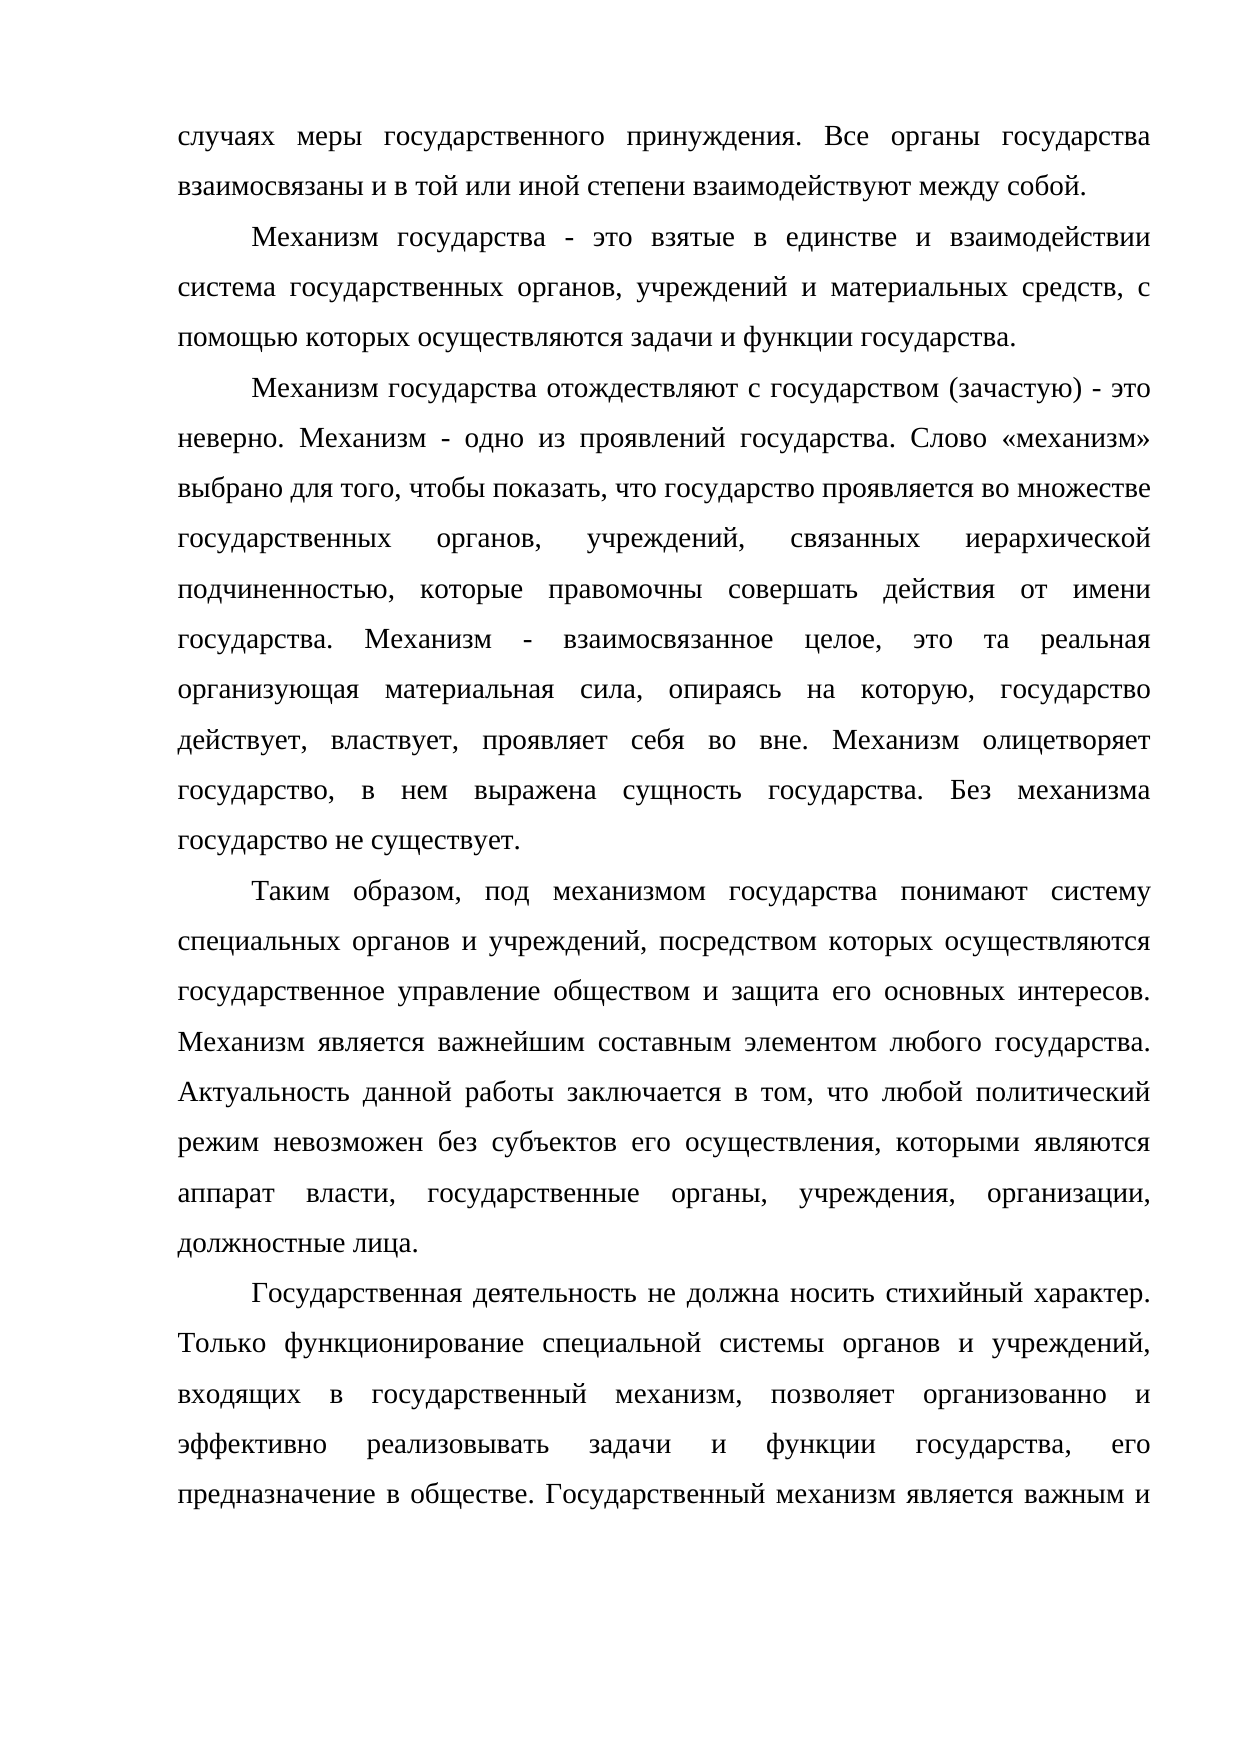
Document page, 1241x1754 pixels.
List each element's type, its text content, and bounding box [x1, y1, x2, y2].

text Механизм государства отождествляют с государством (зачастую) - это неверно. Механизм - одно из проявлений государства. Слово «механизм» выбрано для того, чтобы показать, что государство проявляется во множестве государственных органов, учреждений, связанных иерархической подчиненностью, которые правомочны совершать действия от имени государства. Механизм - взаимосвязанное целое, это та реальная организующая материальная сила, опираясь на которую, государство действует, властвует, проявляет себя во вне. Механизм олицетворяет государство, в нем выражена сущность государства. Без механизма государство не существует. [177, 370, 1152, 856]
text Механизм государства - это взятые в единстве и взаимодействии система государственных органов, учреждений и материальных средств, с помощью которых осуществляются задачи и функции государства. [177, 219, 1152, 353]
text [177, 1275, 1152, 1510]
text Таким образом, под механизмом государства понимают систему специальных органов и учреждений, посредством которых осуществляются государственное управление обществом и защита его основных интересов. Механизм является важнейшим составным элементом любого государства. Актуальность данной работы заключается в том, что любой политический режим невозможен без субъектов его осуществления, которыми являются аппарат власти, государственные органы, учреждения, организации, должностные лица. [177, 873, 1152, 1258]
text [177, 118, 1152, 202]
